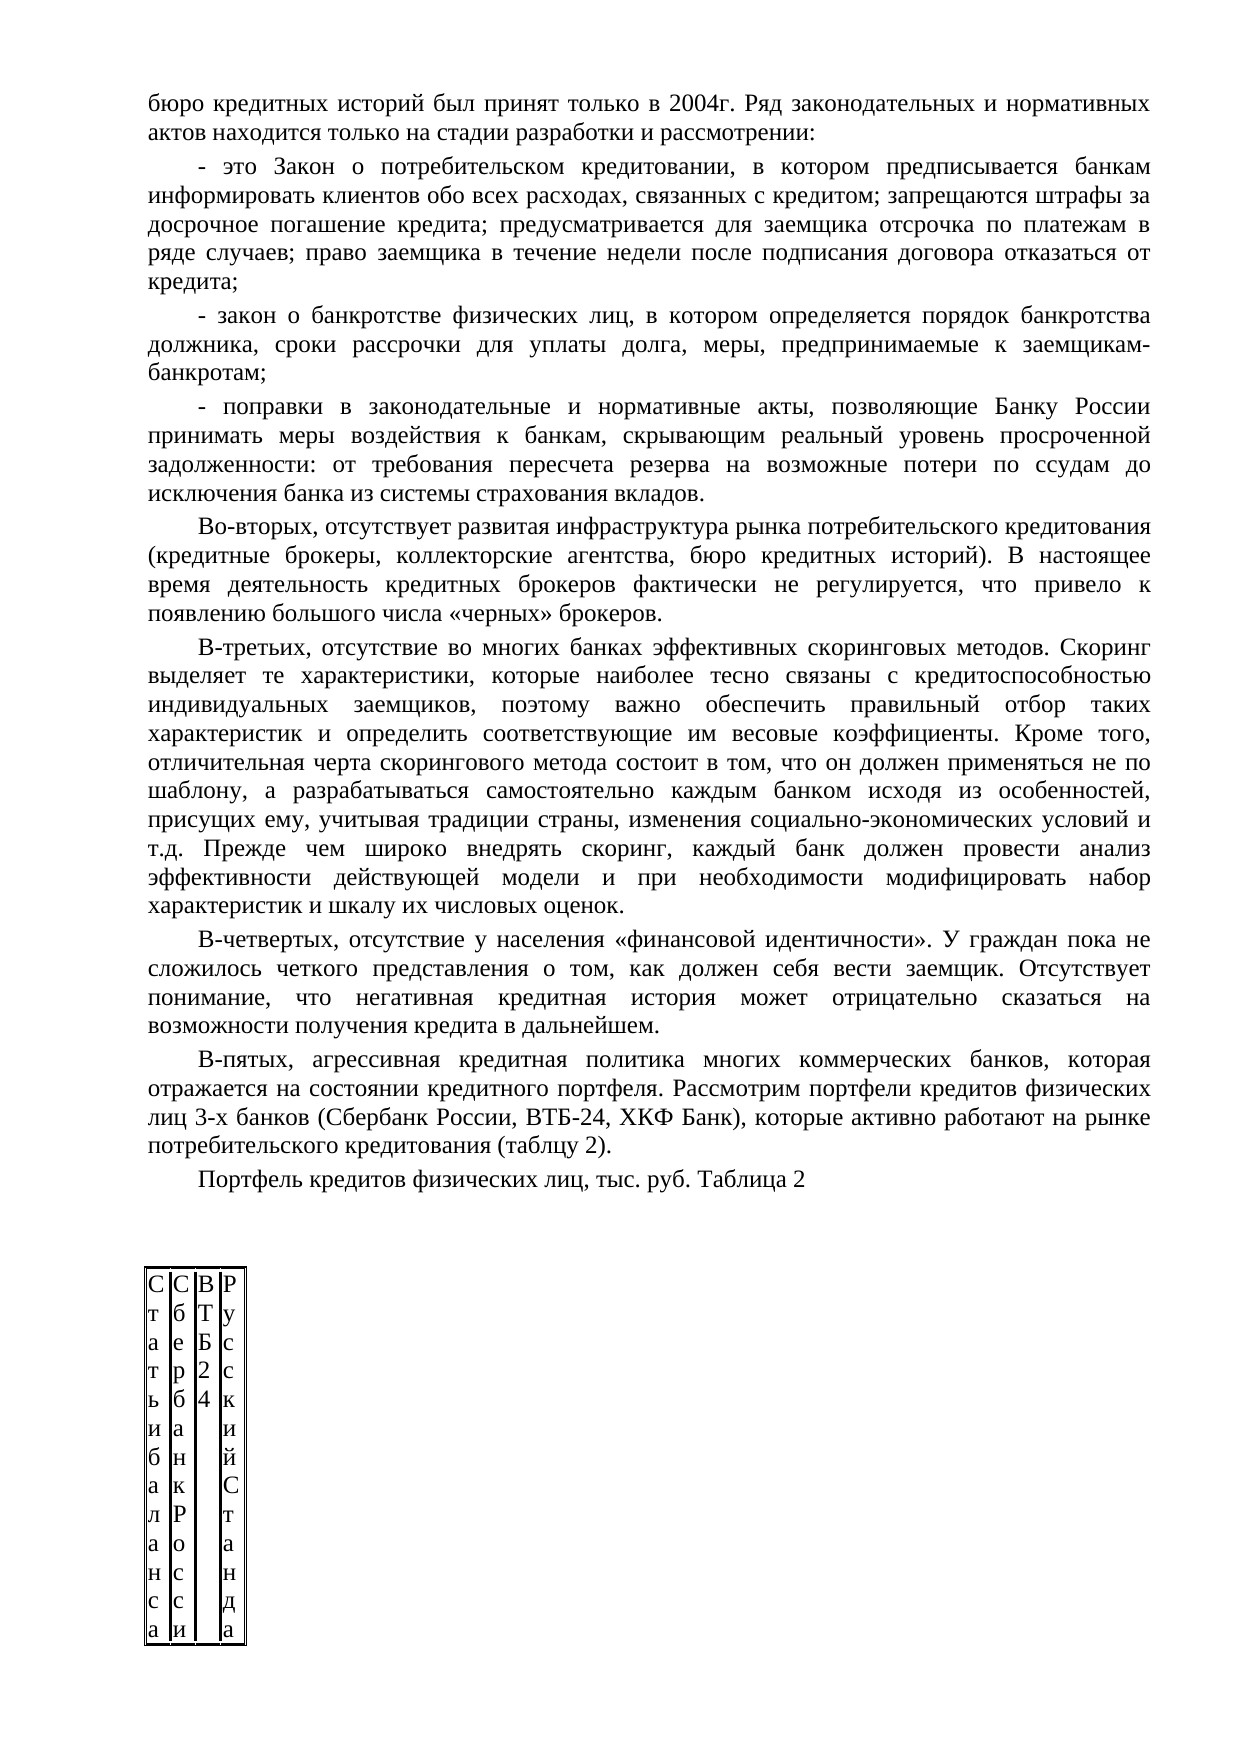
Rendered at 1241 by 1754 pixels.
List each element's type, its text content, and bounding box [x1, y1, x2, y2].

text В-пятых, агрессивная кредитная политика многих коммерческих банков, которая отражается на состоянии кредитного портфеля. Рассмотрим портфели кредитов физических лиц 3-х банков (Сбербанк России, ВТБ-24, ХКФ Банк), которые активно работают на рынке потребительского кредитования (таблцу 2). [148, 1044, 1152, 1159]
text Портфель кредитов физических лиц, тыс. руб. Таблица 2 [148, 1164, 1152, 1193]
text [148, 88, 1152, 146]
table_header ВТБ 24 [195, 1269, 220, 1643]
table_header Сбербанк России [170, 1269, 195, 1643]
text В-третьих, отсутствие во многих банках эффективных скоринговых методов. Скоринг выделяет те характеристики, которые наиболее тесно связаны с кредитоспособностью индивидуальных заемщиков, поэтому важно обеспечить правильный отбор таких характеристик и определить соответствующие им весовые коэффициенты. Кроме того, отличительная черта скорингового метода состоит в том, что он должен применяться не по шаблону, а разрабатываться самостоятельно каждым банком исходя из особенностей, присущих ему, учитывая традиции страны, изменения социально-экономических условий и т.д. Прежде чем широко внедрять скоринг, каждый банк должен провести анализ эффективности действующей модели и при необходимости модифицировать набор характеристик и шкалу их числовых оценок. [148, 632, 1152, 919]
table_header Русский Стандарт [220, 1269, 244, 1643]
text Во-вторых, отсутствует развитая инфраструктура рынка потребительского кредитования (кредитные брокеры, коллекторские агентства, бюро кредитных историй). В настоящее время деятельность кредитных брокеров фактически не регулируется, что привело к появлению большого числа «черных» брокеров. [148, 511, 1152, 626]
text В-четвертых, отсутствие у населения «финансовой идентичности». У граждан пока не сложилось четкого представления о том, как должен себя вести заемщик. Отсутствует понимание, что негативная кредитная история может отрицательно сказаться на возможности получения кредита в дальнейшем. [148, 924, 1152, 1039]
text - это Закон о потребительском кредитовании, в котором предписывается банкам информировать клиентов обо всех расходах, связанных с кредитом; запрещаются штрафы за досрочное погашение кредита; предусматривается для заемщика отсрочка по платежам в ряде случаев; право заемщика в течение недели после подписания договора отказаться от кредита; [148, 151, 1152, 295]
text - закон о банкротстве физических лиц, в котором определяется порядок банкротства должника, сроки рассрочки для уплаты долга, меры, предпринимаемые к заемщикам-банкротам; [148, 300, 1152, 386]
text - поправки в законодательные и нормативные акты, позволяющие Банку России принимать меры воздействия к банкам, скрывающим реальный уровень просроченной задолженности: от требования пересчета резерва на возможные потери по ссудам до исключения банка из системы страхования вкладов. [148, 391, 1152, 506]
table_header Статьи баланса [147, 1269, 170, 1643]
